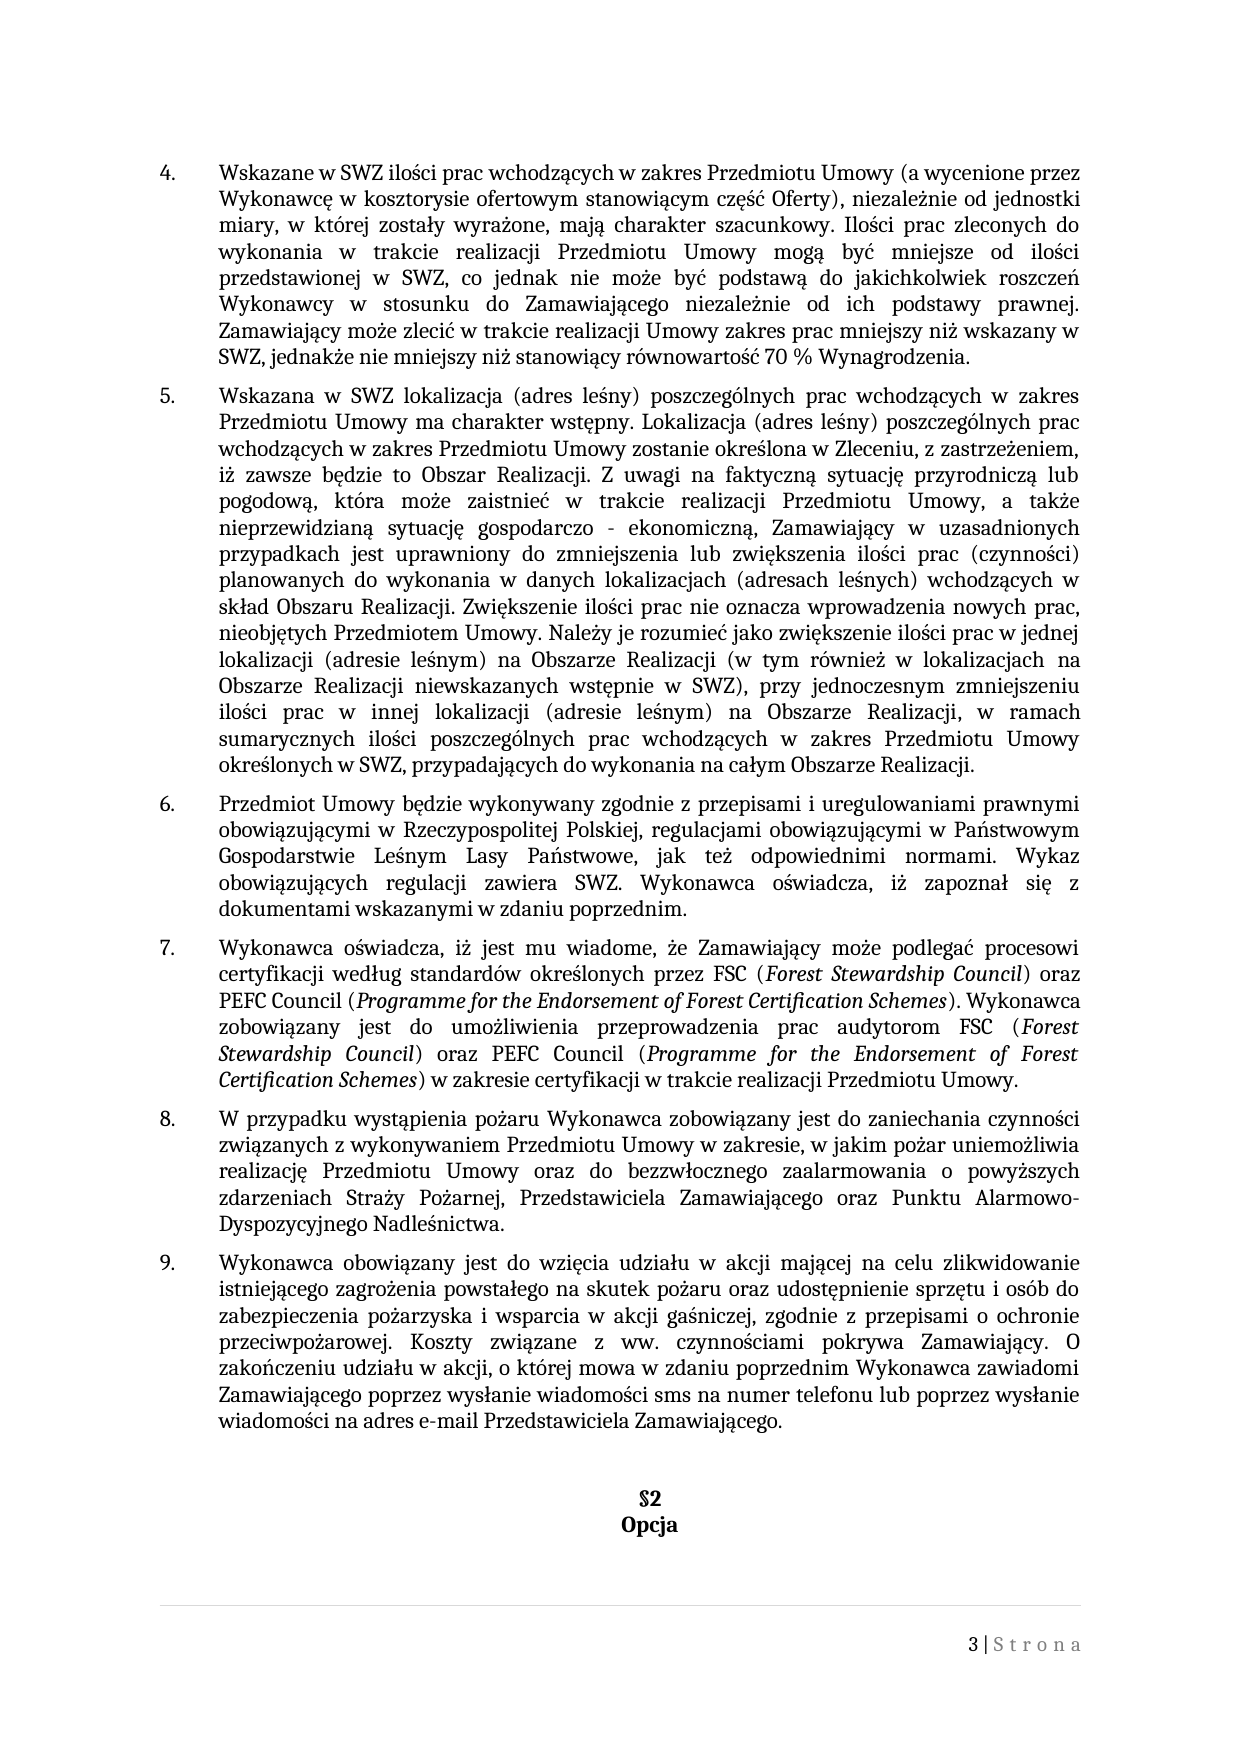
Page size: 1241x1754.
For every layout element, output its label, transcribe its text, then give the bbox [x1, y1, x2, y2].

list Przedmiot Umowy będzie wykonywany zgodnie z przepisami i uregulowaniami prawnymi obowiązującymi w Rzeczypospolitej Polskiej, regulacjami obowiązującymi w Państwowym Gospodarstwie Leśnym Lasy Państwowe, jak też odpowiednimi normami. Wykaz obowiązujących regulacji zawiera SWZ. Wykonawca oświadcza, iż zapoznał się z dokumentami wskazanymi w zdaniu poprzednim. [159, 791, 1081, 922]
text §2 Opcja [218, 1486, 1081, 1538]
list Wykonawca obowiązany jest do wzięcia udziału w akcji mającej na celu zlikwidowanie istniejącego zagrożenia powstałego na skutek pożaru oraz udostępnienie sprzętu i osób do zabezpieczenia pożarzyska i wsparcia w akcji gaśniczej, zgodnie z przepisami o ochronie przeciwpożarowej. Koszty związane z ww. czynnościami pokrywa Zamawiający. O zakończeniu udziału w akcji, o której mowa w zdaniu poprzednim Wykonawca zawiadomi Zamawiającego poprzez wysłanie wiadomości sms na numer telefonu lub poprzez wysłanie wiadomości na adres e-mail Przedstawiciela Zamawiającego. [159, 1250, 1081, 1434]
list W przypadku wystąpienia pożaru Wykonawca zobowiązany jest do zaniechania czynności związanych z wykonywaniem Przedmiotu Umowy w zakresie, w jakim pożar uniemożliwia realizację Przedmiotu Umowy oraz do bezzwłocznego zaalarmowania o powyższych zdarzeniach Straży Pożarnej, Przedstawiciela Zamawiającego oraz Punktu Alarmowo-Dyspozycyjnego Nadleśnictwa. [159, 1106, 1081, 1237]
list Wskazana w SWZ lokalizacja (adres leśny) poszczególnych prac wchodzących w zakres Przedmiotu Umowy ma charakter wstępny. Lokalizacja (adres leśny) poszczególnych prac wchodzących w zakres Przedmiotu Umowy zostanie określona w Zleceniu, z zastrzeżeniem, iż zawsze będzie to Obszar Realizacji. Z uwagi na faktyczną sytuację przyrodniczą lub pogodową, która może zaistnieć w trakcie realizacji Przedmiotu Umowy, a także nieprzewidzianą sytuację gospodarczo - ekonomiczną, Zamawiający w uzasadnionych przypadkach jest uprawniony do zmniejszenia lub zwiększenia ilości prac (czynności) planowanych do wykonania w danych lokalizacjach (adresach leśnych) wchodzących w skład Obszaru Realizacji. Zwiększenie ilości prac nie oznacza wprowadzenia nowych prac, nieobjętych Przedmiotem Umowy. Należy je rozumieć jako zwiększenie ilości prac w jednej lokalizacji (adresie leśnym) na Obszarze Realizacji (w tym również w lokalizacjach na Obszarze Realizacji niewskazanych wstępnie w SWZ), przy jednoczesnym zmniejszeniu ilości prac w innej lokalizacji (adresie leśnym) na Obszarze Realizacji, w ramach sumarycznych ilości poszczególnych prac wchodzących w zakres Przedmiotu Umowy określonych w SWZ, przypadających do wykonania na całym Obszarze Realizacji. [159, 383, 1081, 778]
list Wskazane w SWZ ilości prac wchodzących w zakres Przedmiotu Umowy (a wycenione przez Wykonawcę w kosztorysie ofertowym stanowiącym część Oferty), niezależnie od jednostki miary, w której zostały wyrażone, mają charakter szacunkowy. Ilości prac zleconych do wykonania w trakcie realizacji Przedmiotu Umowy mogą być mniejsze od ilości przedstawionej w SWZ, co jednak nie może być podstawą do jakichkolwiek roszczeń Wykonawcy w stosunku do Zamawiającego niezależnie od ich podstawy prawnej. Zamawiający może zlecić w trakcie realizacji Umowy zakres prac mniejszy niż wskazany w SWZ, jednakże nie mniejszy niż stanowiący równowartość 70 % Wynagrodzenia. [159, 159, 1081, 370]
list Wykonawca oświadcza, iż jest mu wiadome, że Zamawiający może podlegać procesowi certyfikacji według standardów określonych przez FSC (Forest Stewardship Council) oraz PEFC Council (Programme for the Endorsement of Forest Certification Schemes). Wykonawca zobowiązany jest do umożliwienia przeprowadzenia prac audytorom FSC (Forest Stewardship Council) oraz PEFC Council (Programme for the Endorsement of Forest Certification Schemes) w zakresie certyfikacji w trakcie realizacji Przedmiotu Umowy. [159, 935, 1081, 1093]
